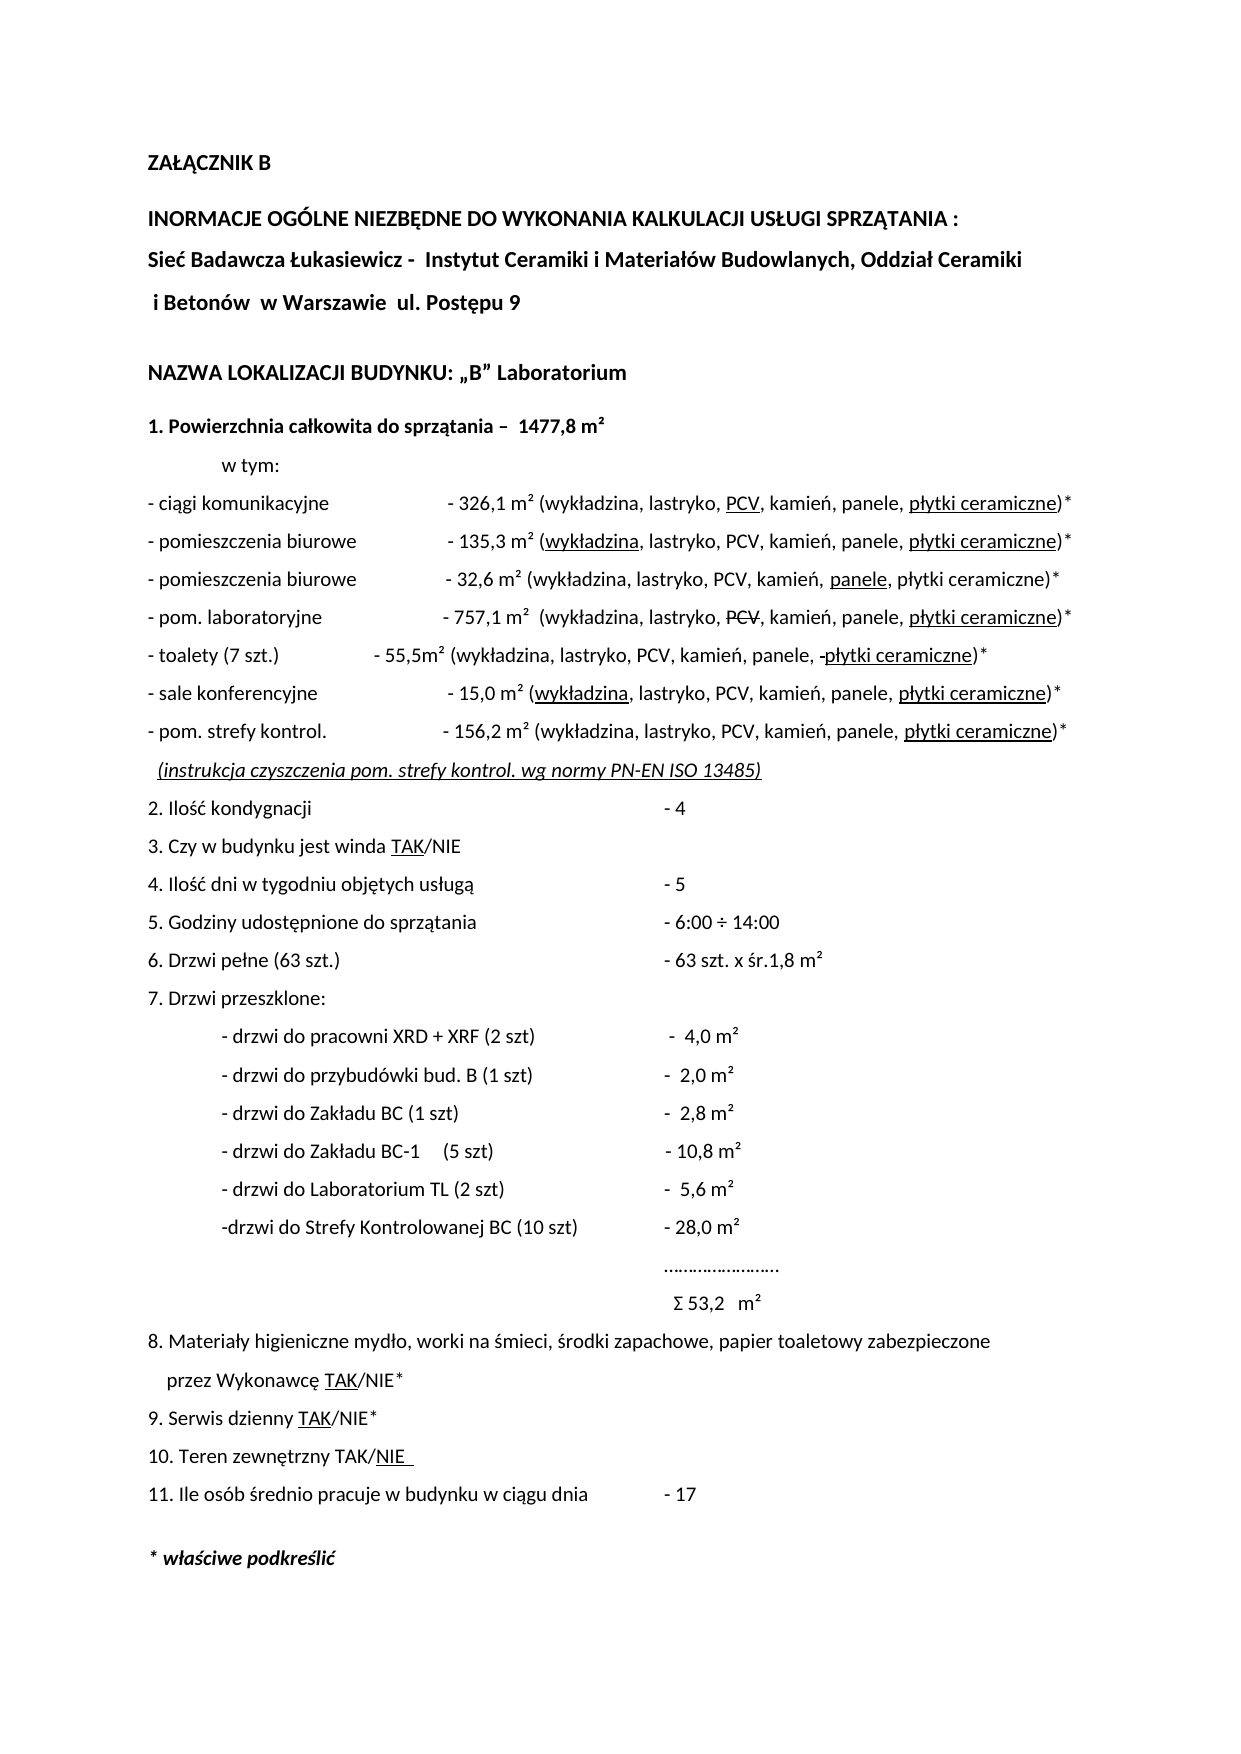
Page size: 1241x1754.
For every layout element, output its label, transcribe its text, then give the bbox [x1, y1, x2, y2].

text 10. Teren zewnętrzny TAK/NIE [148, 1443, 1093, 1468]
text -drzwi do Strefy Kontrolowanej BC (10 szt) - 28,0 m² [148, 1214, 1093, 1240]
text Σ 53,2 m² [148, 1291, 1093, 1316]
text 1. Powierzchnia całkowita do sprzątania – 1477,8 m² [148, 414, 1093, 439]
text 2. Ilość kondygnacji - 4 [148, 795, 1093, 820]
text (instrukcja czyszczenia pom. strefy kontrol. wg normy PN-EN ISO 13485) [148, 757, 1093, 782]
text przez Wykonawcę TAK/NIE* [148, 1367, 1093, 1392]
text 3. Czy w budynku jest winda TAK/NIE [148, 833, 1093, 858]
text - drzwi do Zakładu BC (1 szt) - 2,8 m² [148, 1100, 1093, 1125]
text - pom. strefy kontrol. - 156,2 m² (wykładzina, lastryko, PCV, kamień, panele, płytki ceramiczne)* [148, 719, 1093, 744]
text - drzwi do Laboratorium TL (2 szt) - 5,6 m² [148, 1176, 1093, 1202]
text 7. Drzwi przeszklone: [148, 986, 1093, 1011]
text 8. Materiały higieniczne mydło, worki na śmieci, środki zapachowe, papier toaletowy zabezpieczone [148, 1329, 1093, 1354]
text - ciągi komunikacyjne - 326,1 m² (wykładzina, lastryko, PCV, kamień, panele, płytki ceramiczne)* [148, 490, 1093, 515]
text - drzwi do przybudówki bud. B (1 szt) - 2,0 m² [148, 1062, 1093, 1087]
text NAZWA LOKALIZACJI BUDYNKU: „B” Laboratorium [148, 358, 1093, 386]
text 11. Ile osób średnio pracuje w budynku w ciągu dnia - 17 [148, 1481, 1093, 1507]
text - pomieszczenia biurowe - 32,6 m² (wykładzina, lastryko, PCV, kamień, panele, płytki ceramiczne)* [148, 566, 1093, 592]
text 5. Godziny udostępnione do sprzątania - 6:00 ÷ 14:00 [148, 909, 1093, 935]
text - pom. laboratoryjne - 757,1 m² (wykładzina, lastryko, PCV, kamień, panele, płytki ceramiczne)* [148, 604, 1093, 630]
text 9. Serwis dzienny TAK/NIE* [148, 1405, 1093, 1430]
text - drzwi do Zakładu BC-1 (5 szt) - 10,8 m² [148, 1138, 1093, 1163]
text INORMACJE OGÓLNE NIEZBĘDNE DO WYKONANIA KALKULACJI USŁUGI SPRZĄTANIA : [148, 204, 1093, 232]
text 4. Ilość dni w tygodniu objętych usługą - 5 [148, 871, 1093, 897]
text Sieć Badawcza Łukasiewicz - Instytut Ceramiki i Materiałów Budowlanych, Oddział Ceramiki [148, 246, 1093, 274]
text i Betonów w Warszawie ul. Postępu 9 [148, 288, 1093, 316]
text ZAŁĄCZNIK B [148, 148, 1093, 176]
text - pomieszczenia biurowe - 135,3 m² (wykładzina, lastryko, PCV, kamień, panele, płytki ceramiczne)* [148, 528, 1093, 553]
text - drzwi do pracowni XRD + XRF (2 szt) - 4,0 m² [148, 1024, 1093, 1049]
text - sale konferencyjne - 15,0 m² (wykładzina, lastryko, PCV, kamień, panele, płytki ceramiczne)* [148, 681, 1093, 706]
text w tym: [148, 452, 1093, 477]
text …………………… [148, 1252, 1093, 1278]
text 6. Drzwi pełne (63 szt.) - 63 szt. x śr.1,8 m² [148, 947, 1093, 973]
text * właściwe podkreślić [148, 1545, 1093, 1570]
text - toalety (7 szt.) - 55,5m² (wykładzina, lastryko, PCV, kamień, panele, płytki ceramiczne)* [148, 642, 1093, 668]
